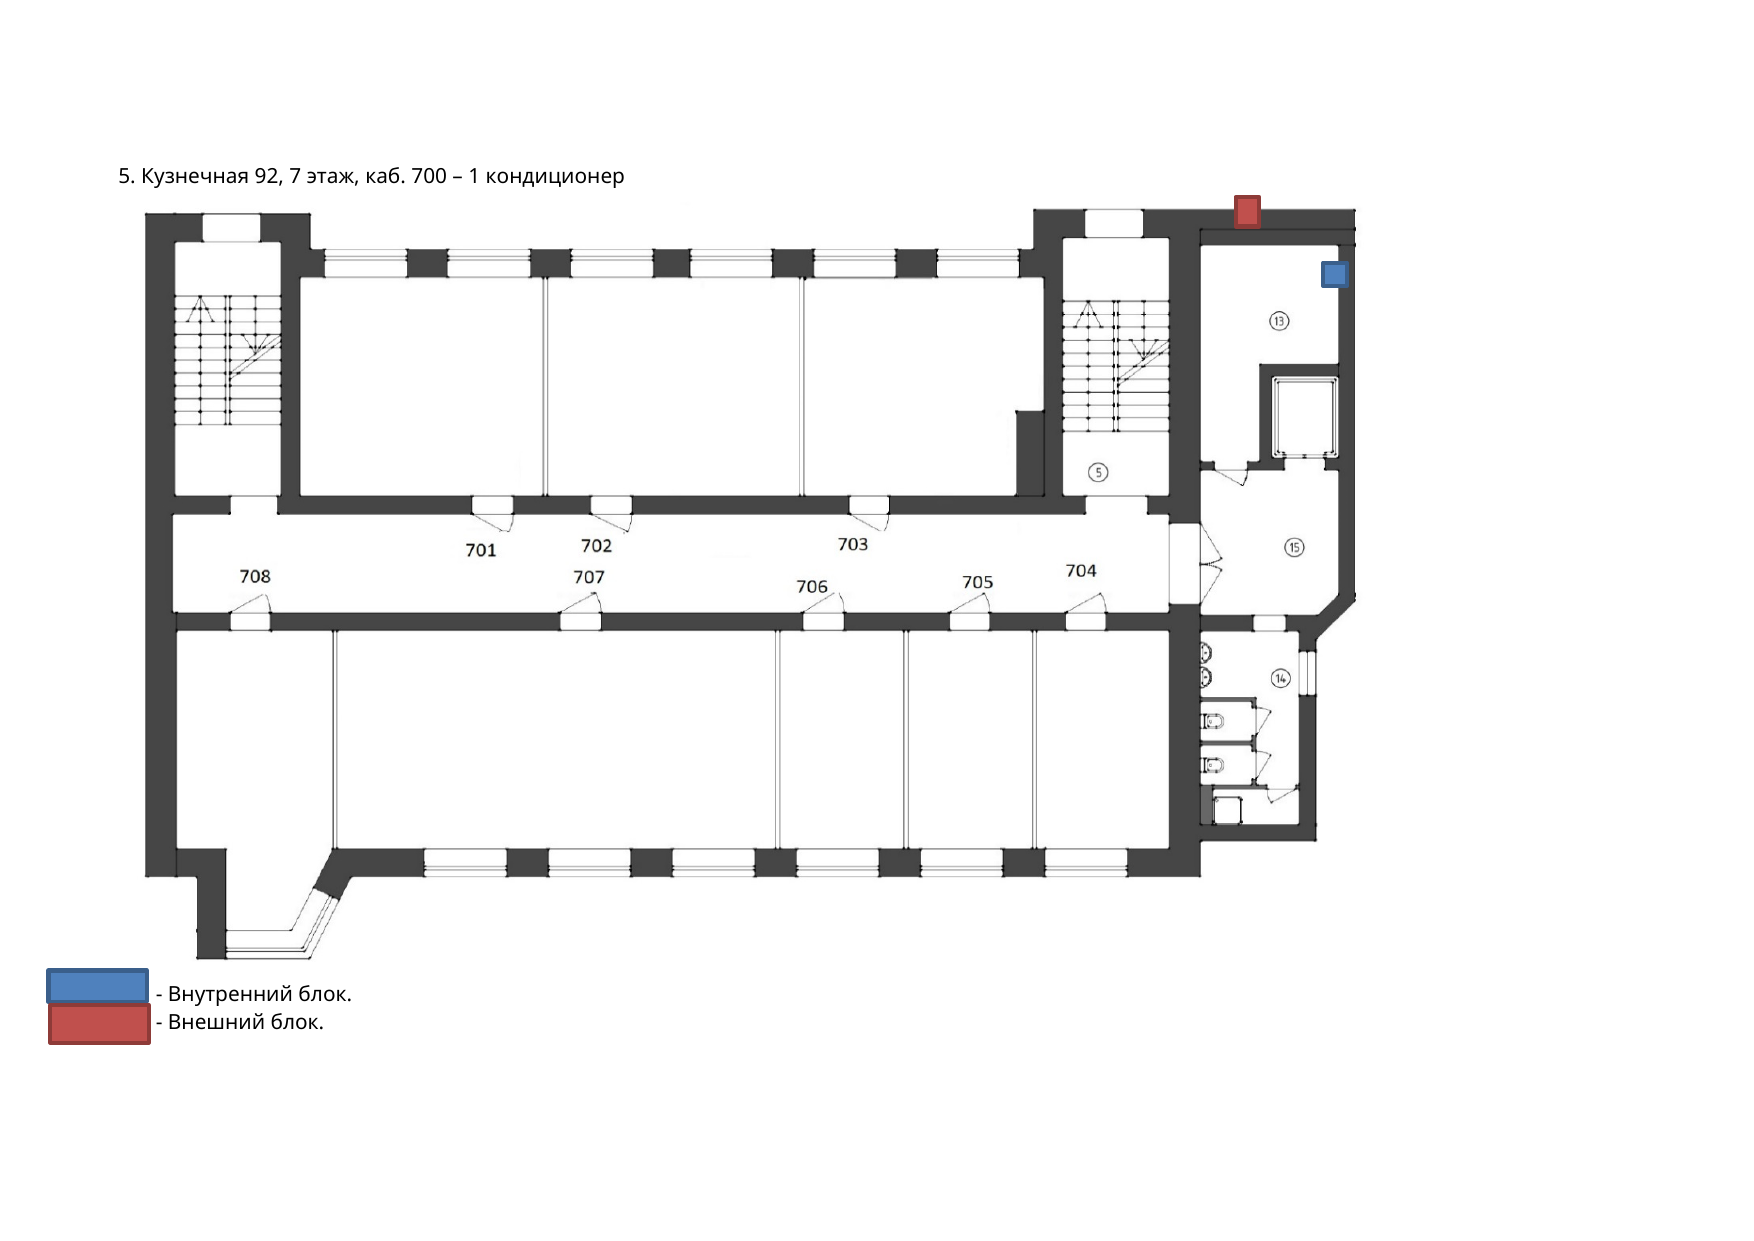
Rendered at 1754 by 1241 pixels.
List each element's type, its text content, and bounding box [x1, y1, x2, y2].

picture [118, 189, 1386, 979]
text 5. Кузнечная 92, 7 этаж, каб. 700 – 1 кондиционер [118, 161, 1717, 190]
text - Внешний блок. [156, 1007, 1717, 1036]
text - Внутренний блок. [156, 979, 1717, 1007]
